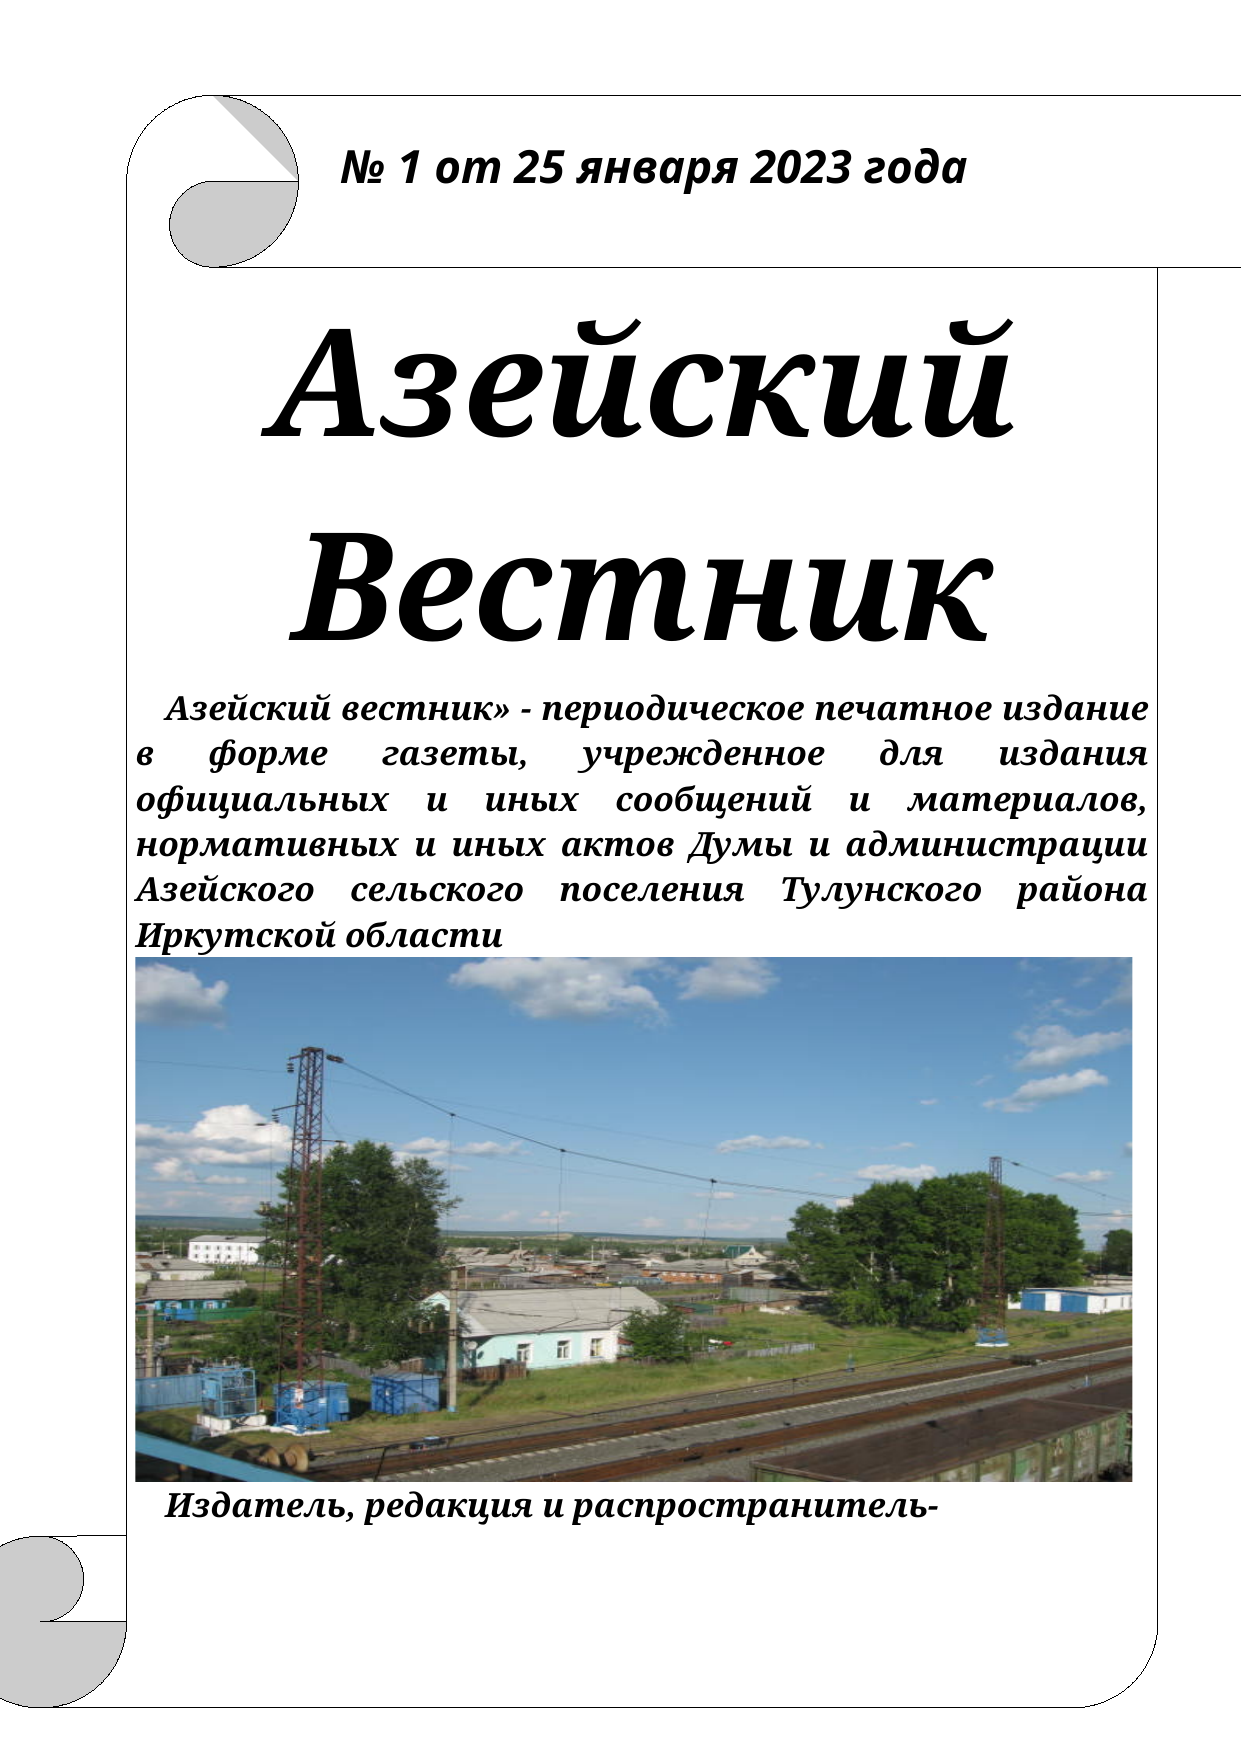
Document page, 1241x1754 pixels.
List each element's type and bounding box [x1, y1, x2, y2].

picture [135, 957, 1133, 1482]
